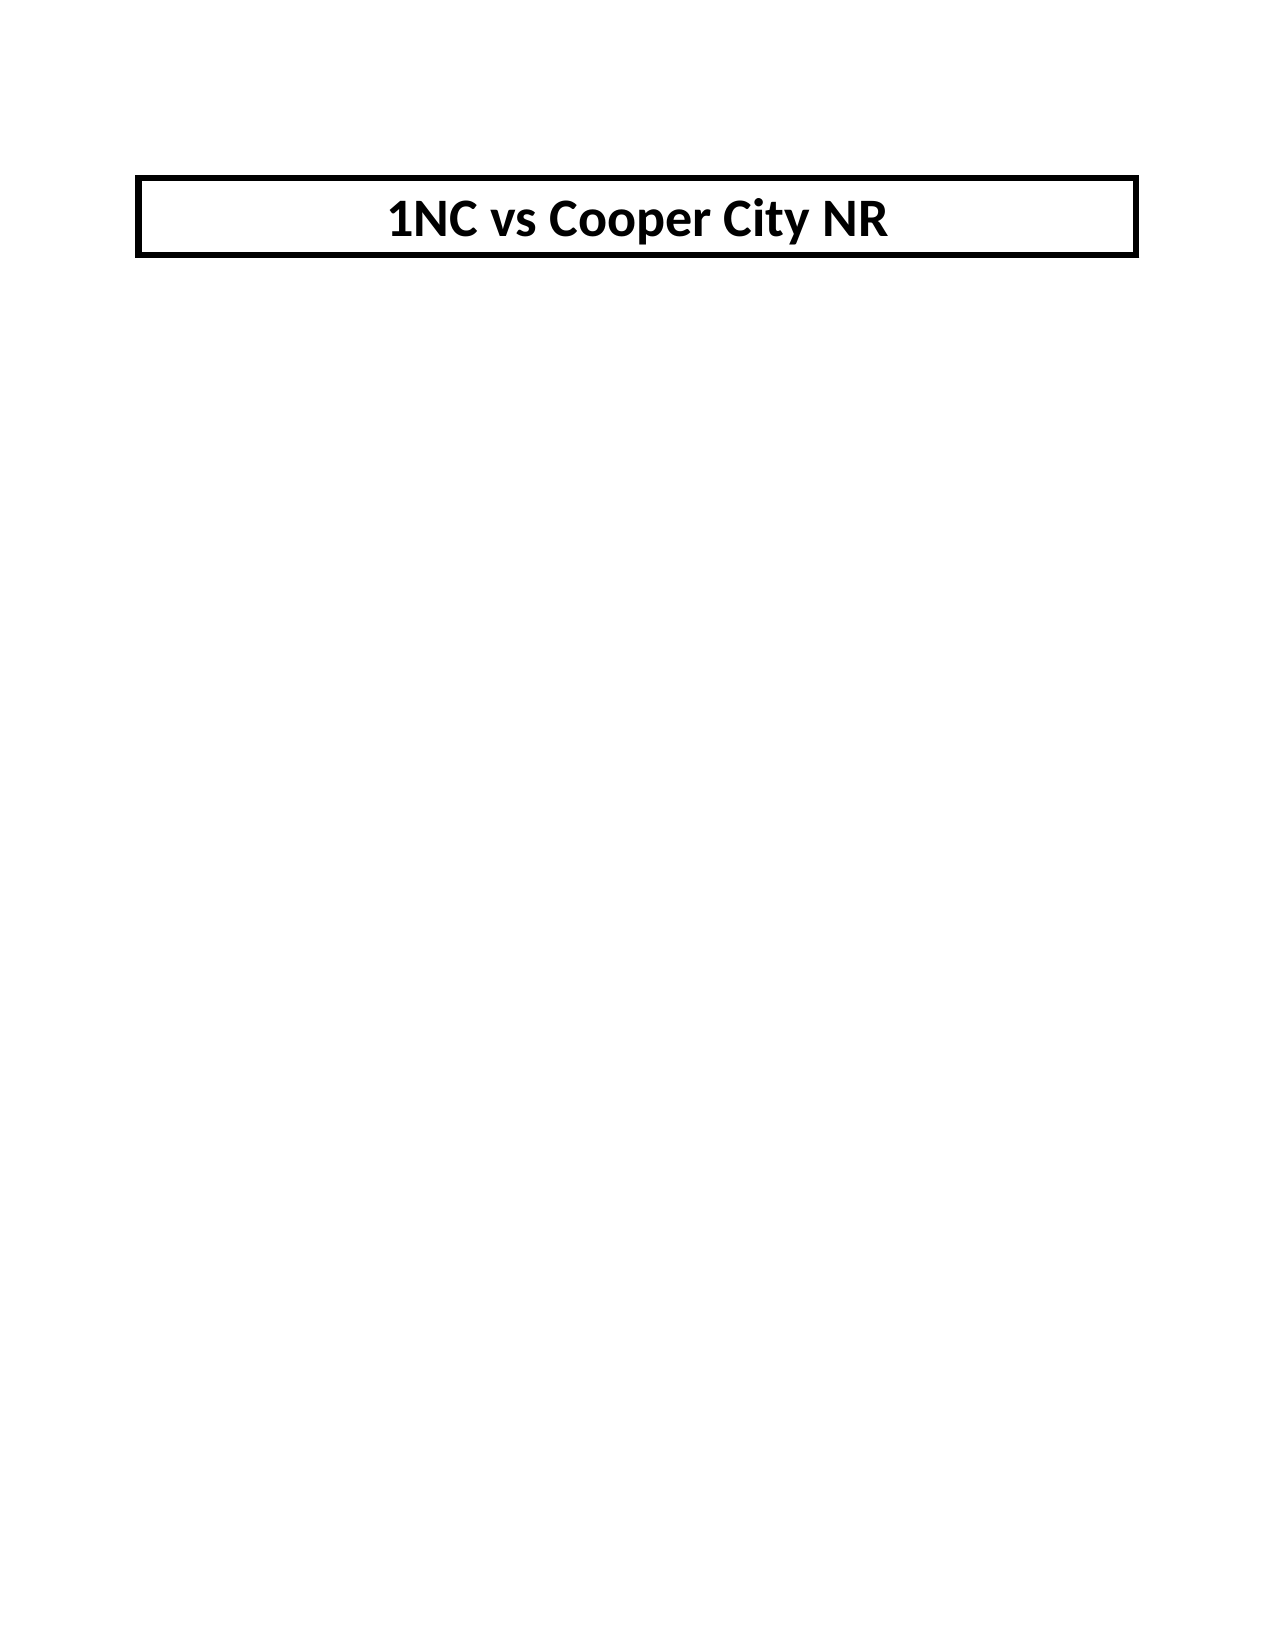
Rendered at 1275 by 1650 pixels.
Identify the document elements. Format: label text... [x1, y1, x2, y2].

subtitle 1NC vs Cooper City NR [142, 181, 1133, 252]
